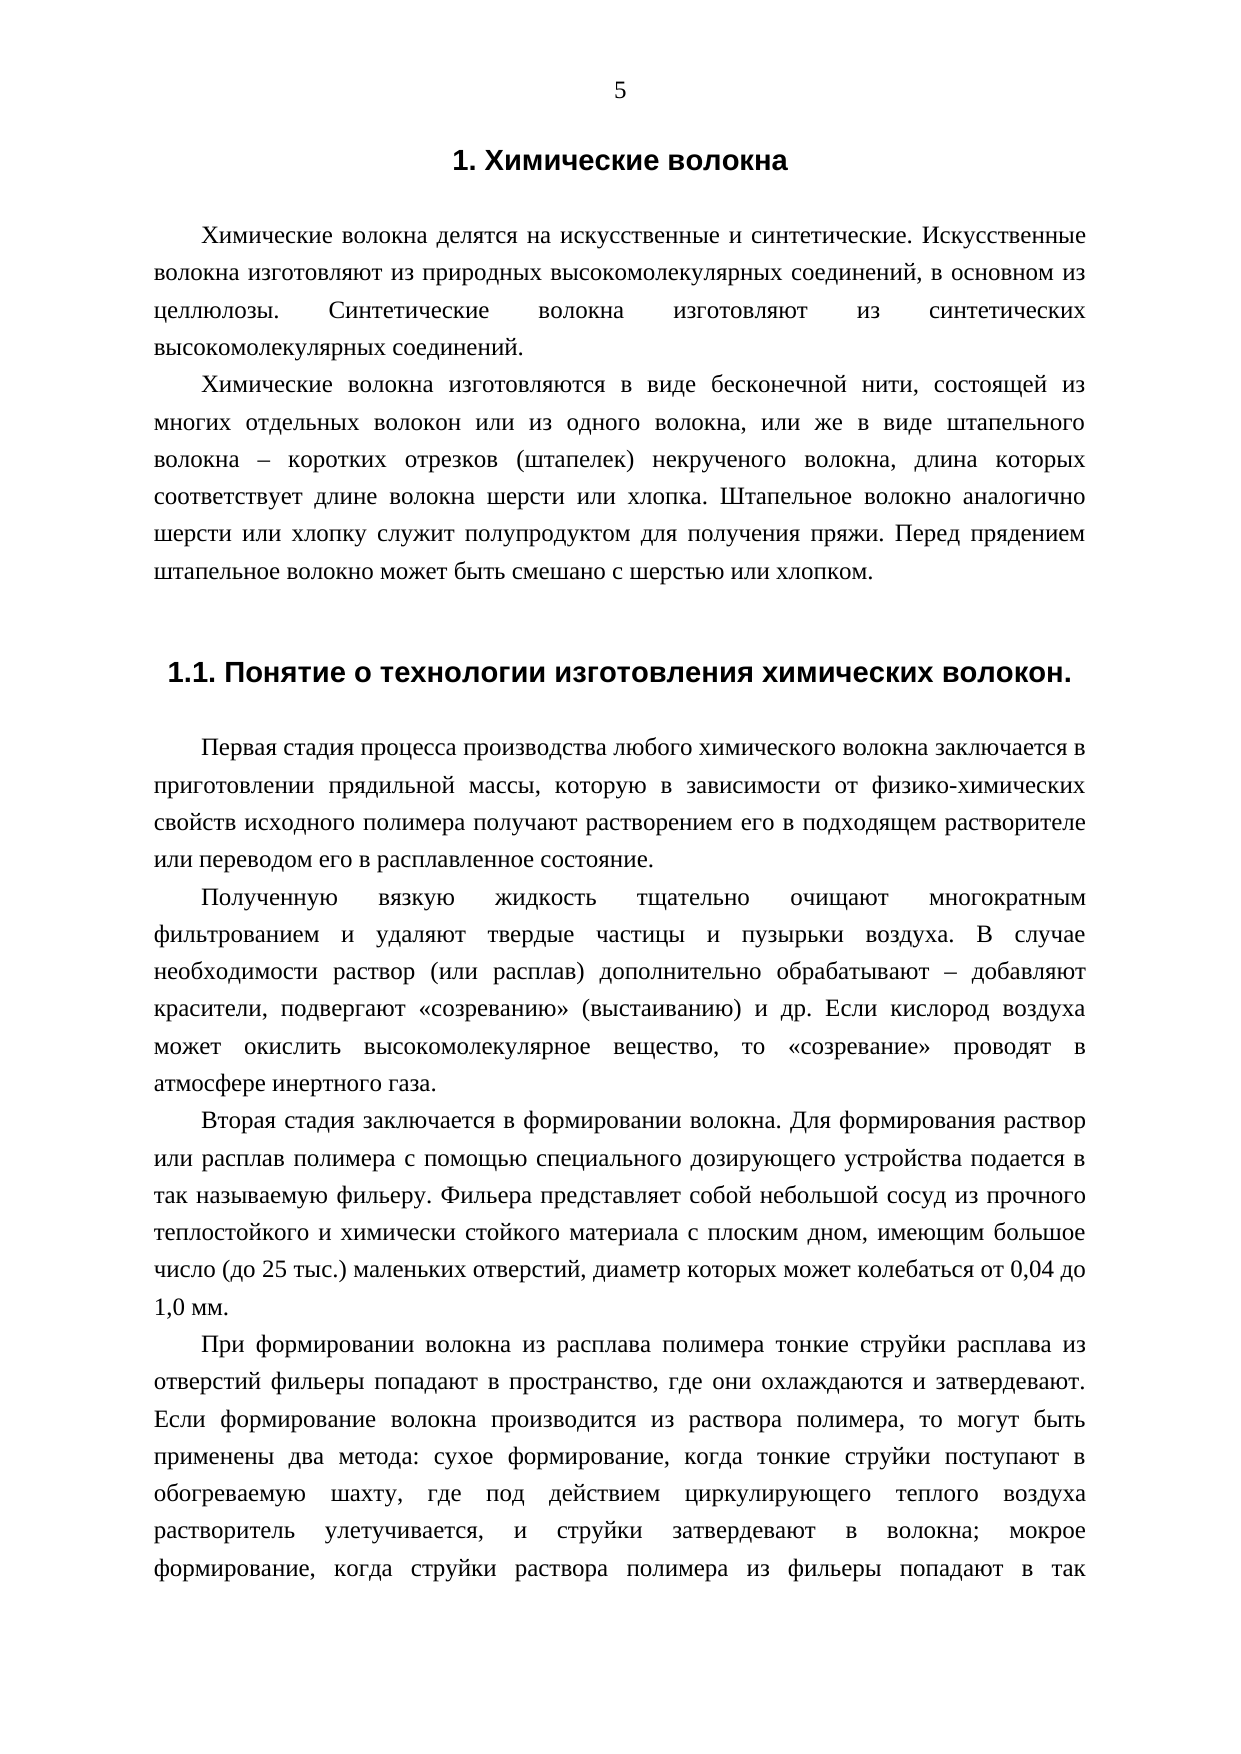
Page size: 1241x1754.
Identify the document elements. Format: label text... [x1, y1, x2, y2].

text Вторая стадия заключается в формировании волокна. Для формирования раствор или расплав полимера с помощью специального дозирующего устройства подается в так называемую фильеру. Фильера представляет собой небольшой сосуд из прочного теплостойкого и химически стойкого материала с плоским дном, имеющим большое число (до 25 тыс.) маленьких отверстий, диаметр которых может колебаться от 0,04 до 1,0 мм. [153, 1105, 1087, 1321]
subtitle 1. Химические волокна [153, 143, 1087, 177]
subtitle 1.1. Понятие о технологии изготовления химических волокон. [153, 655, 1087, 689]
text Полученную вязкую жидкость тщательно очищают многократным фильтрованием и удаляют твердые частицы и пузырьки воздуха. В случае необходимости раствор (или расплав) дополнительно обрабатывают – добавляют красители, подвергают «созреванию» (выстаиванию) и др. Если кислород воздуха может окислить высокомолекулярное вещество, то «созревание» проводят в атмосфере инертного газа. [153, 882, 1087, 1097]
text Первая стадия процесса производства любого химического волокна заключается в приготовлении прядильной массы, которую в зависимости от физико-химических свойств исходного полимера получают растворением его в подходящем растворителе или переводом его в расплавленное состояние. [153, 732, 1087, 873]
text Химические волокна изготовляются в виде бесконечной нити, состоящей из многих отдельных волокон или из одного волокна, или же в виде штапельного волокна – коротких отрезков (штапелек) некрученого волокна, длина которых соответствует длине волокна шерсти или хлопка. Штапельное волокно аналогично шерсти или хлопку служит полупродуктом для получения пряжи. Перед прядением штапельное волокно может быть смешано с шерстью или хлопком. [153, 369, 1087, 584]
text Химические волокна делятся на искусственные и синтетические. Искусственные волокна изготовляют из природных высокомолекулярных соединений, в основном из целлюлозы. Синтетические волокна изготовляют из синтетических высокомолекулярных соединений. [153, 220, 1087, 361]
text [153, 1329, 1087, 1582]
